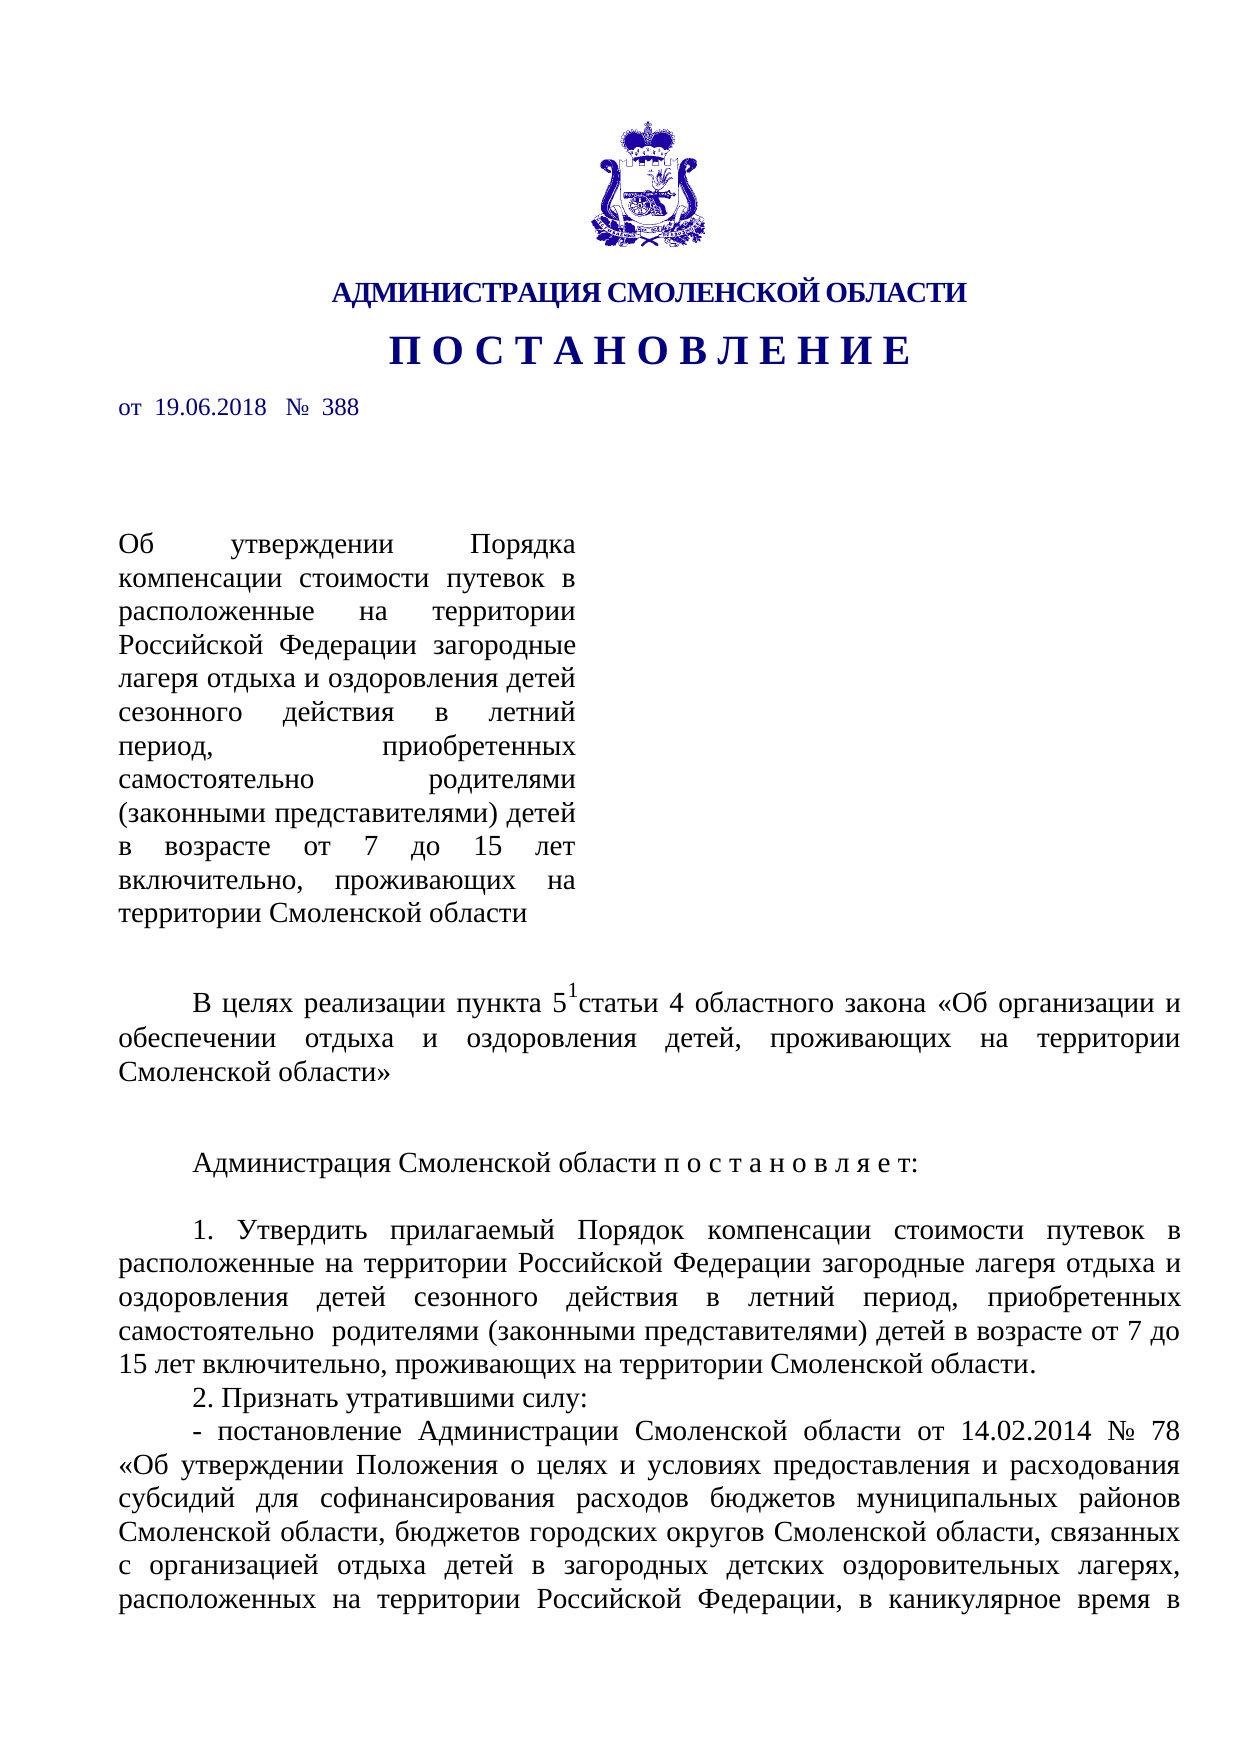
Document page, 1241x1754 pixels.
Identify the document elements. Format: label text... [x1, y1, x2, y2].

subtitle П О С Т А Н О В Л Е Н И Е [118, 325, 1181, 373]
text В целях реализации пункта 51статьи 4 областного закона «Об организации и обеспечении отдыха и оздоровления детей, проживающих на территории Смоленской области» [118, 977, 1181, 1087]
text 2. Признать утратившими силу: [118, 1380, 1181, 1413]
text от 19.06.2018 № 388 [118, 392, 1181, 421]
text Об утверждении Порядка компенсации стоимости путевок в расположенные на территории Российской Федерации загородные лагеря отдыха и оздоровления детей сезонного действия в летний период, приобретенных самостоятельно родителями (законными представителями) детей в возрасте от 7 до 15 лет включительно, проживающих на территории Смоленской области [118, 526, 576, 929]
subtitle АДМИНИСТРАЦИЯ СМОЛЕНСКОЙ ОБЛАСТИ [118, 275, 1181, 308]
text Администрация Смоленской области п о с т а н о в л я е т: [118, 1145, 1181, 1178]
text 1. Утвердить прилагаемый Порядок компенсации стоимости путевок в расположенные на территории Российской Федерации загородные лагеря отдыха и оздоровления детей сезонного действия в летний период, приобретенных самостоятельно родителями (законными представителями) детей в возрасте от 7 до 15 лет включительно, проживающих на территории Смоленской области. [118, 1212, 1181, 1380]
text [118, 1413, 1181, 1614]
picture [589, 118, 710, 254]
